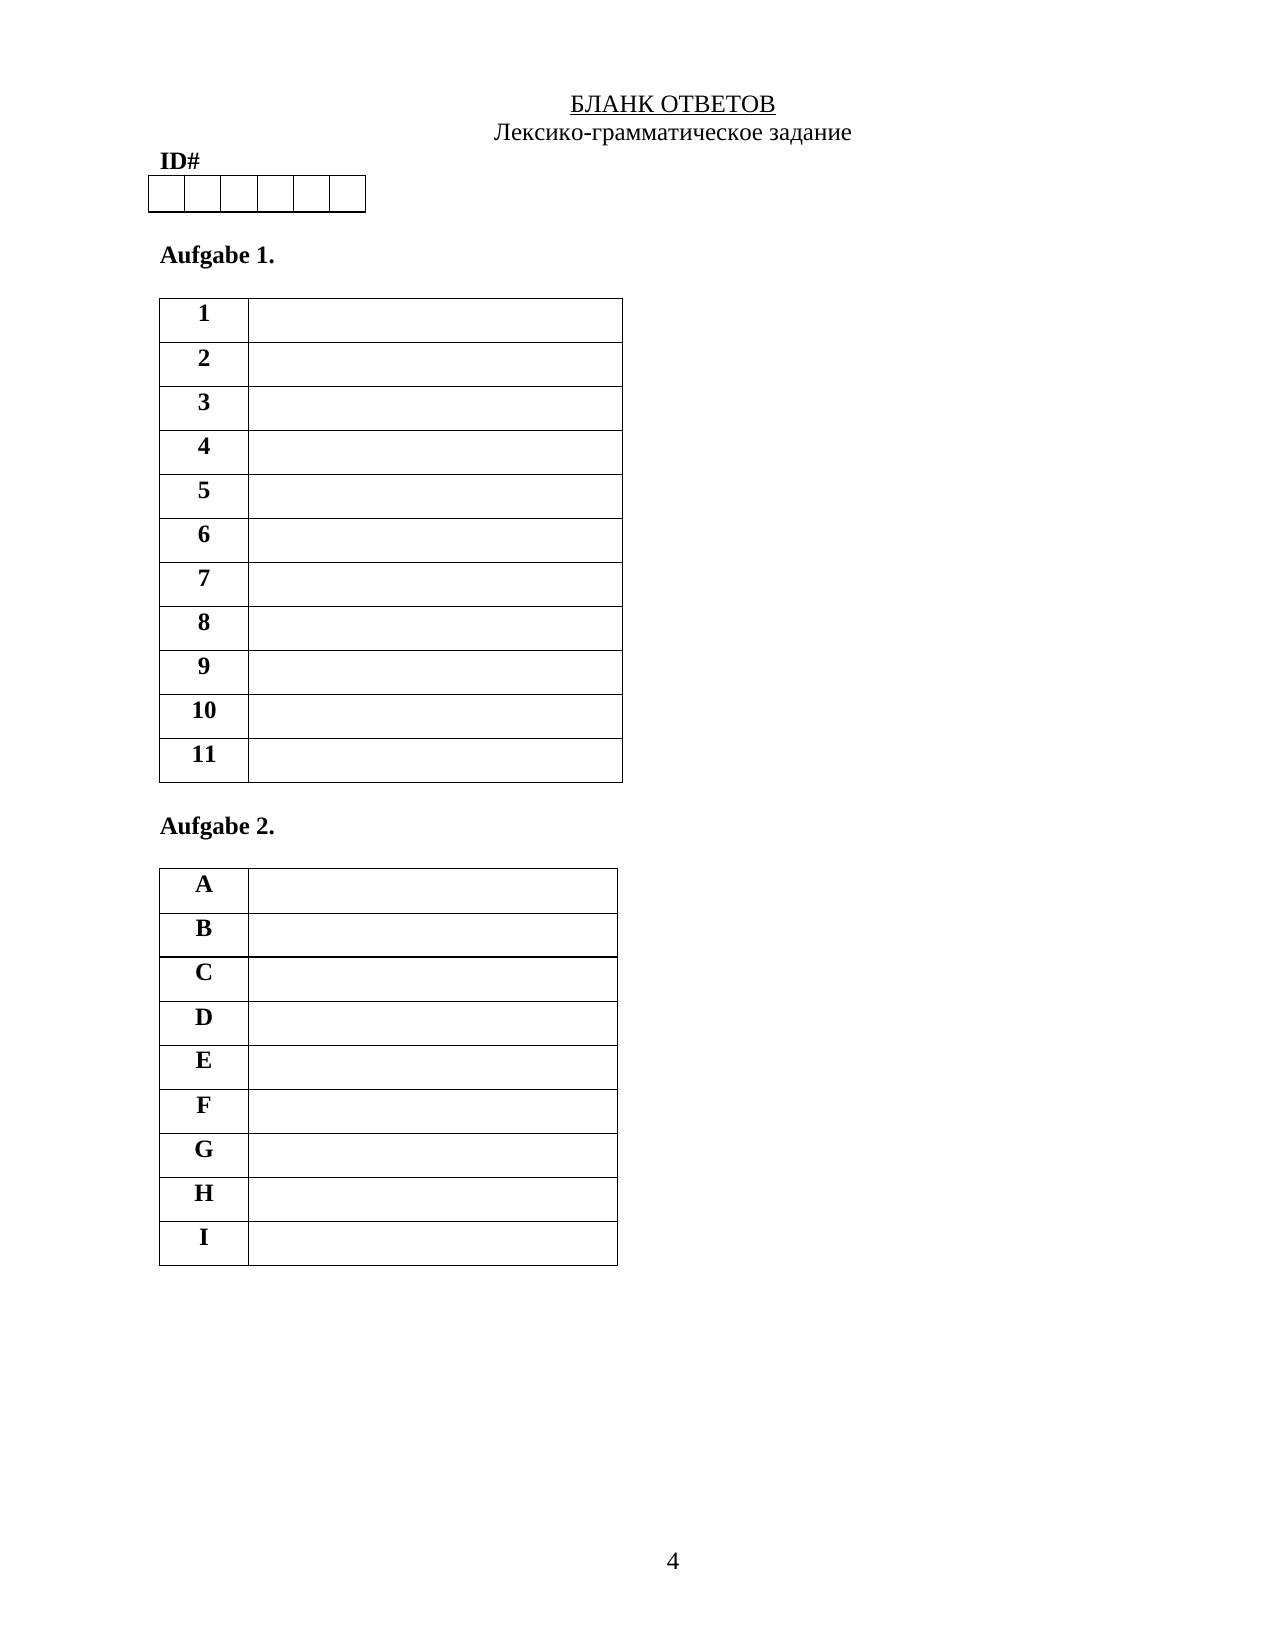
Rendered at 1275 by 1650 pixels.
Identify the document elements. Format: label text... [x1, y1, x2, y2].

table_cell [249, 1002, 617, 1044]
table_cell [249, 739, 622, 782]
table_cell D [160, 1002, 248, 1044]
table_header [149, 176, 184, 211]
table_cell F [160, 1090, 248, 1133]
table_header [249, 869, 617, 912]
table_cell [249, 431, 622, 474]
table_header [294, 176, 329, 211]
table_cell 9 [160, 651, 248, 694]
table_cell 6 [160, 519, 248, 562]
text Aufgabe 1. [159, 240, 1186, 269]
table_cell [249, 343, 622, 386]
table_cell [249, 1046, 617, 1089]
table_cell [249, 607, 622, 650]
table_cell [249, 914, 617, 956]
table_cell 10 [160, 695, 248, 738]
table_cell [249, 1178, 617, 1221]
table_cell [249, 695, 622, 738]
table_header [330, 176, 365, 211]
table_cell [249, 519, 622, 562]
table_header [221, 176, 257, 211]
table_cell [249, 1134, 617, 1177]
table_cell 2 [160, 343, 248, 386]
table_cell [249, 563, 622, 606]
table_cell 11 [160, 739, 248, 782]
table_cell [249, 958, 617, 1001]
table_cell 8 [160, 607, 248, 650]
table_cell E [160, 1046, 248, 1089]
table_cell B [160, 914, 248, 956]
text Aufgabe 2. [159, 811, 1186, 839]
table_cell 5 [160, 475, 248, 518]
table_cell [249, 651, 622, 694]
table_cell [249, 387, 622, 430]
text БЛАНК ОТВЕТОВ [159, 89, 1186, 117]
table_header [185, 176, 220, 211]
table_header [258, 176, 293, 211]
table_header A [160, 869, 248, 912]
table_cell 4 [160, 431, 248, 474]
table_header [249, 299, 622, 342]
table_cell G [160, 1134, 248, 1177]
table_cell [249, 1090, 617, 1133]
table_cell 3 [160, 387, 248, 430]
table_header 1 [160, 299, 248, 342]
table_cell [249, 475, 622, 518]
table_cell I [160, 1222, 248, 1265]
table_cell 7 [160, 563, 248, 606]
table_cell H [160, 1178, 248, 1221]
text ID# [159, 146, 1186, 175]
table_cell [249, 1222, 617, 1265]
table_cell C [160, 958, 248, 1001]
text Лексико-грамматическое задание [159, 117, 1186, 146]
